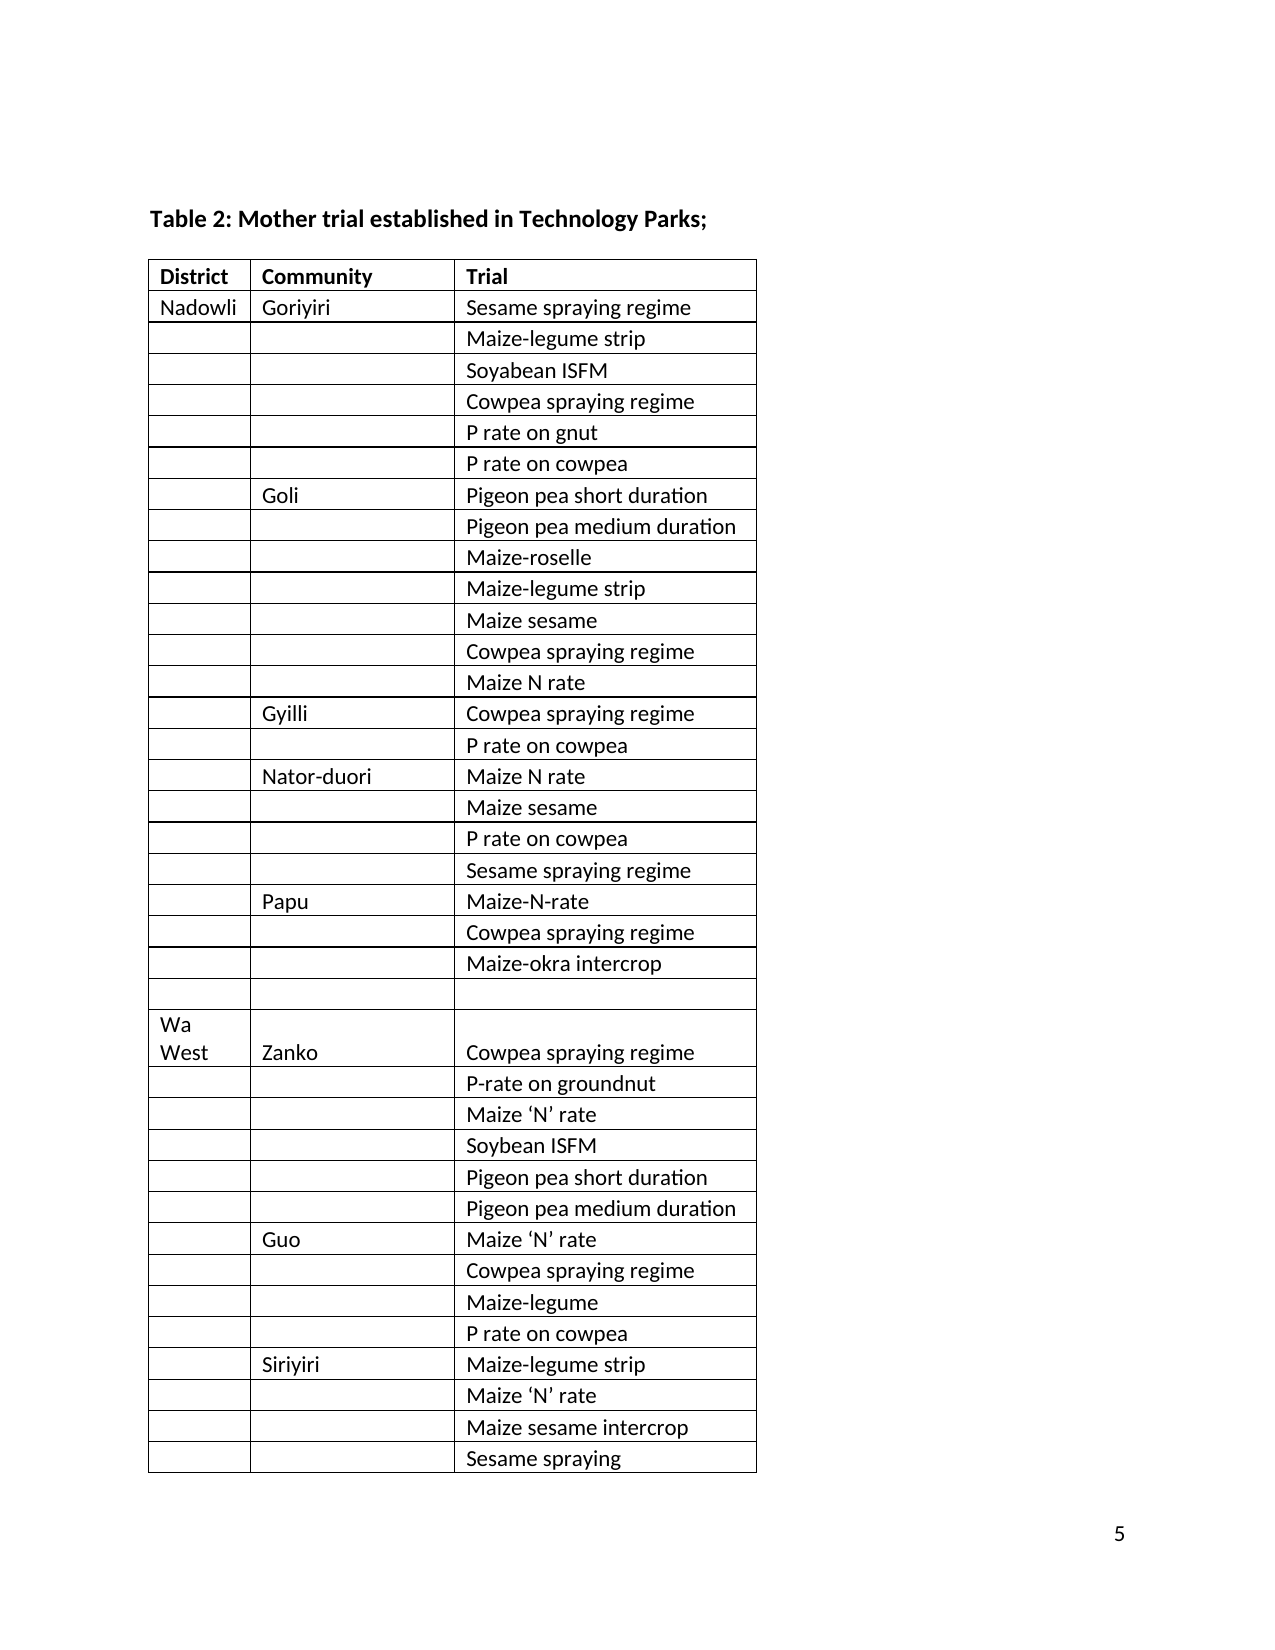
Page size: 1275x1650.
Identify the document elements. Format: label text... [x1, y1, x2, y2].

table_cell Pigeon pea short duration [455, 479, 756, 509]
table_cell Soyabean ISFM [455, 354, 756, 384]
table_cell Maize sesame [455, 791, 756, 821]
table_cell P-rate on groundnut [455, 1067, 756, 1097]
table_cell [149, 1411, 250, 1441]
table_cell [251, 1161, 454, 1191]
table_cell [149, 604, 250, 634]
table_cell Pigeon pea medium duration [455, 1192, 756, 1222]
table_cell [149, 323, 250, 353]
table_cell [149, 729, 250, 759]
table_cell [149, 885, 250, 915]
table_cell Papu [251, 885, 454, 915]
table_cell [251, 323, 454, 353]
table_cell Cowpea spraying regime [455, 1255, 756, 1285]
table_cell Maize-roselle [455, 541, 756, 571]
table_cell [149, 510, 250, 540]
table_cell [251, 354, 454, 384]
table_cell [251, 1317, 454, 1347]
table_cell Maize-okra intercrop [455, 948, 756, 978]
table_cell Maize N rate [455, 760, 756, 790]
table_cell [251, 1286, 454, 1316]
table_cell Maize ‘N’ rate [455, 1098, 756, 1128]
table_cell P rate on cowpea [455, 1317, 756, 1347]
table_cell [251, 635, 454, 665]
table_cell [149, 760, 250, 790]
table_cell Maize N rate [455, 666, 756, 696]
table_header District [149, 260, 250, 290]
table_cell Cowpea spraying regime [455, 916, 756, 946]
table_cell Sesame spraying regime [455, 854, 756, 884]
table_cell [149, 1223, 250, 1253]
table_cell [251, 666, 454, 696]
table_cell [149, 1317, 250, 1347]
table_cell [251, 1411, 454, 1441]
table_cell [149, 698, 250, 728]
table_cell Maize-legume strip [455, 1348, 756, 1378]
table_cell Maize ‘N’ rate [455, 1223, 756, 1253]
table_cell Maize-N-rate [455, 885, 756, 915]
table_cell Goriyiri [251, 291, 454, 321]
table_cell Cowpea spraying regime [455, 385, 756, 415]
table_cell [149, 385, 250, 415]
table_cell [149, 448, 250, 478]
table_cell [149, 916, 250, 946]
table_cell Siriyiri [251, 1348, 454, 1378]
table_cell [149, 1130, 250, 1160]
table_cell [251, 979, 454, 1009]
table_cell Guo [251, 1223, 454, 1253]
table_cell [251, 510, 454, 540]
table_cell [149, 1255, 250, 1285]
table_cell [251, 729, 454, 759]
table_cell [251, 604, 454, 634]
table_cell [251, 1067, 454, 1097]
table_cell Maize-legume strip [455, 573, 756, 603]
table_cell [251, 1442, 454, 1472]
table_cell Cowpea spraying regime [455, 1010, 756, 1066]
table_cell [251, 1255, 454, 1285]
table_cell Nator-duori [251, 760, 454, 790]
table_cell Sesame spraying [455, 1442, 756, 1472]
table_cell [149, 1380, 250, 1410]
table_cell [149, 1442, 250, 1472]
table_cell [251, 1098, 454, 1128]
table_cell [251, 1130, 454, 1160]
table_cell Maize sesame intercrop [455, 1411, 756, 1441]
table_cell [251, 823, 454, 853]
table_cell [149, 1161, 250, 1191]
table_cell [251, 1192, 454, 1222]
table_cell [149, 354, 250, 384]
table_cell [149, 416, 250, 446]
table_cell [149, 635, 250, 665]
table_cell [149, 1067, 250, 1097]
table_cell Maize sesame [455, 604, 756, 634]
table_cell [149, 823, 250, 853]
table_cell [149, 854, 250, 884]
table_cell [251, 541, 454, 571]
table_cell [455, 979, 756, 1009]
table_header Trial [455, 260, 756, 290]
table_cell [149, 979, 250, 1009]
table_cell Sesame spraying regime [455, 291, 756, 321]
table_cell P rate on cowpea [455, 729, 756, 759]
table_cell [149, 1098, 250, 1128]
table_cell [149, 791, 250, 821]
table_cell P rate on cowpea [455, 823, 756, 853]
table_cell Soybean ISFM [455, 1130, 756, 1160]
table_cell [149, 1286, 250, 1316]
table_cell [149, 666, 250, 696]
table_cell [251, 791, 454, 821]
table_cell [251, 1380, 454, 1410]
table_cell Maize-legume strip [455, 323, 756, 353]
table_cell [149, 541, 250, 571]
table_cell [149, 1348, 250, 1378]
table_cell [149, 573, 250, 603]
table_cell [251, 916, 454, 946]
table_header Community [251, 260, 454, 290]
table_cell Cowpea spraying regime [455, 635, 756, 665]
table_cell [149, 479, 250, 509]
table_cell Nadowli [149, 291, 250, 321]
table_cell Zanko [251, 1010, 454, 1066]
table_cell Wa West [149, 1010, 250, 1066]
table_cell [251, 854, 454, 884]
table_cell Pigeon pea short duration [455, 1161, 756, 1191]
table_cell [251, 385, 454, 415]
table_cell P rate on gnut [455, 416, 756, 446]
table_cell Cowpea spraying regime [455, 698, 756, 728]
text Table 2: Mother trial established in Technology Parks; [150, 203, 1125, 233]
table_cell [251, 948, 454, 978]
table_cell Gyilli [251, 698, 454, 728]
table_cell [251, 573, 454, 603]
table_cell [251, 416, 454, 446]
table_cell Maize ‘N’ rate [455, 1380, 756, 1410]
table_cell [149, 1192, 250, 1222]
table_cell [149, 948, 250, 978]
table_cell [251, 448, 454, 478]
table_cell Goli [251, 479, 454, 509]
table_cell Pigeon pea medium duration [455, 510, 756, 540]
table_cell Maize-legume [455, 1286, 756, 1316]
table_cell P rate on cowpea [455, 448, 756, 478]
